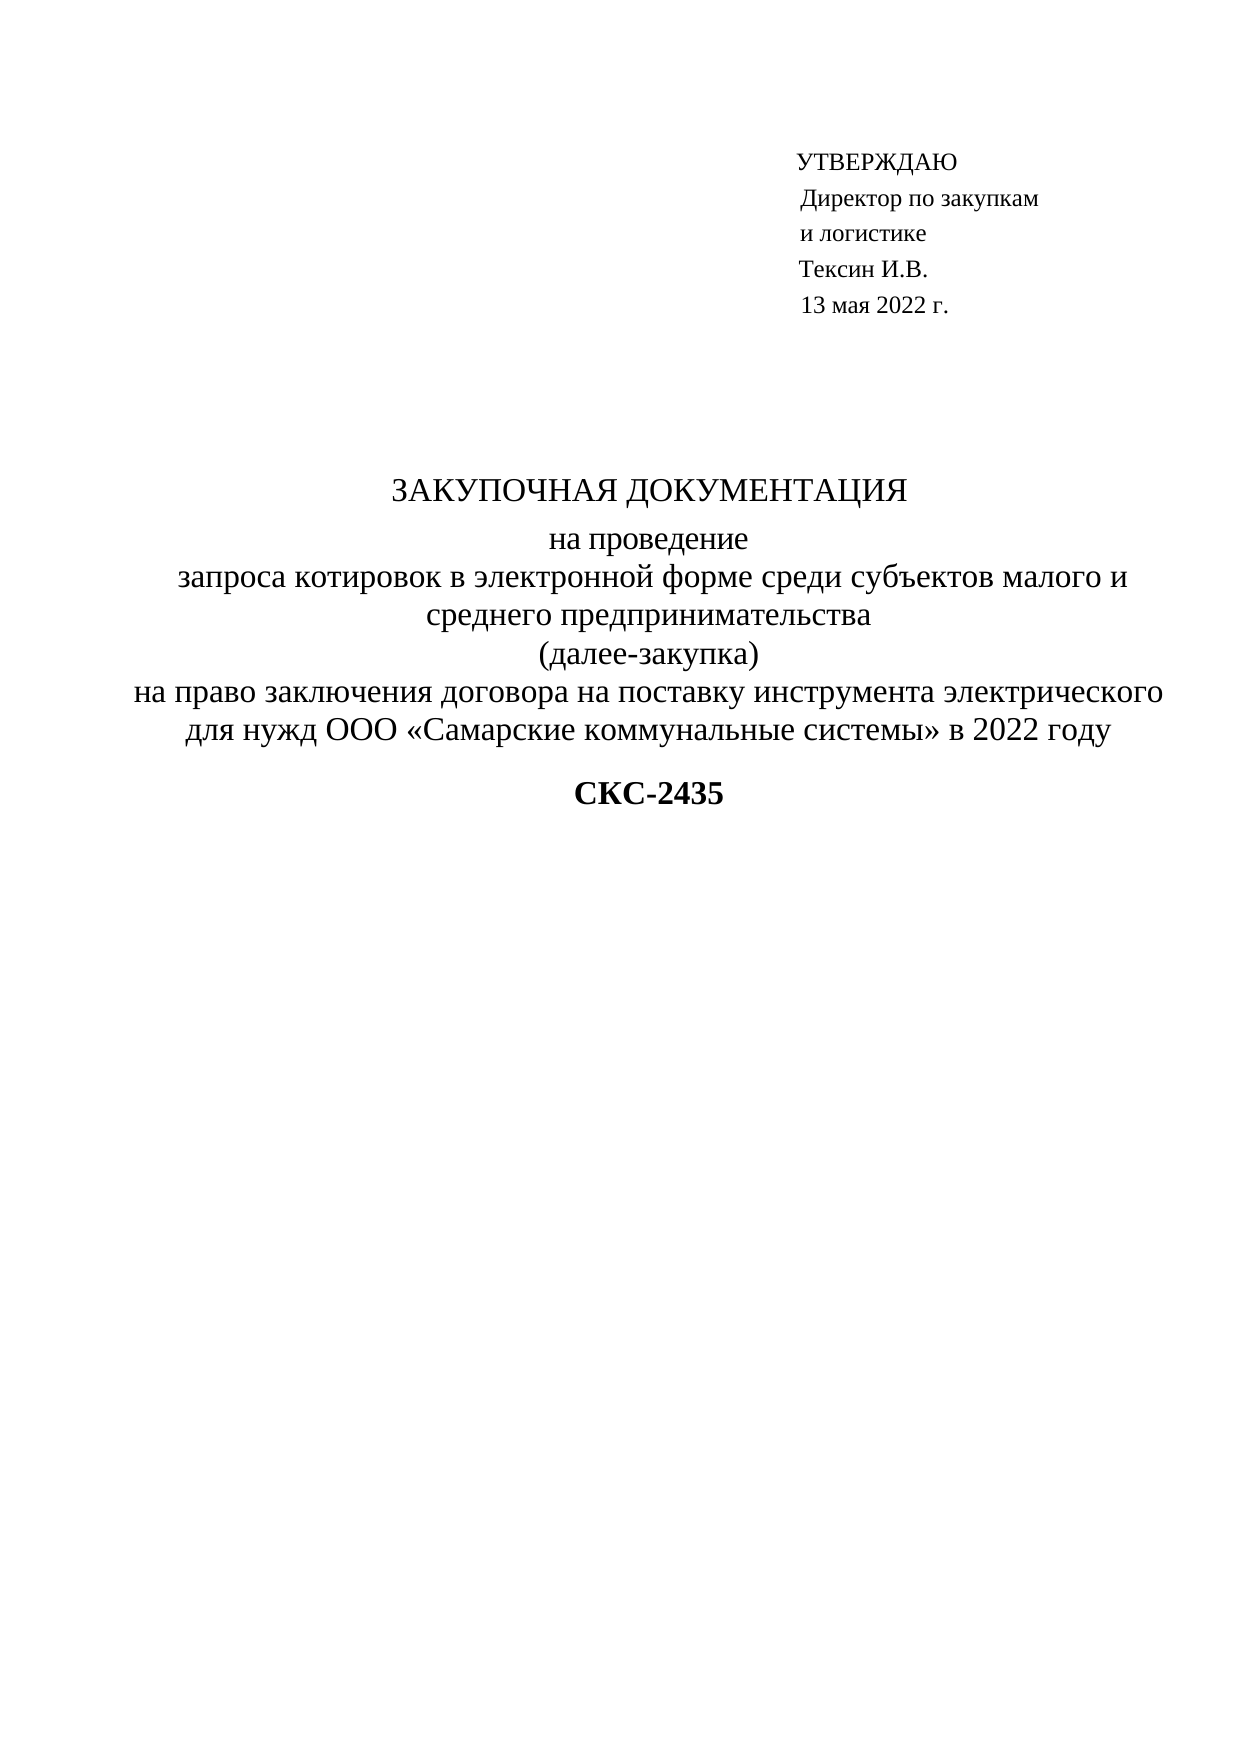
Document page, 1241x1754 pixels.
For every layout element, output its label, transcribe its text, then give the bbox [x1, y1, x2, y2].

text УТВЕРЖДАЮ [796, 147, 1168, 175]
text ЗАКУПОЧНАЯ ДОКУМЕНТАЦИЯ [131, 470, 1168, 508]
text Директор по закупкам [131, 183, 1168, 211]
text запроса котировок в электронной форме среди субъектов малого и среднего предпринимательства [131, 556, 1166, 633]
text (далее-закупка) [131, 633, 1166, 671]
text на проведение [131, 518, 1166, 556]
text и логистике [131, 218, 1168, 247]
text 13 мая 2022 г. [131, 290, 1168, 319]
text СКС-2435 [131, 773, 1166, 811]
text Тексин И.В. [131, 254, 1168, 283]
text на право заключения договора на поставку инструмента электрического для нужд ООО «Самарские коммунальные системы» в 2022 году [131, 671, 1166, 748]
